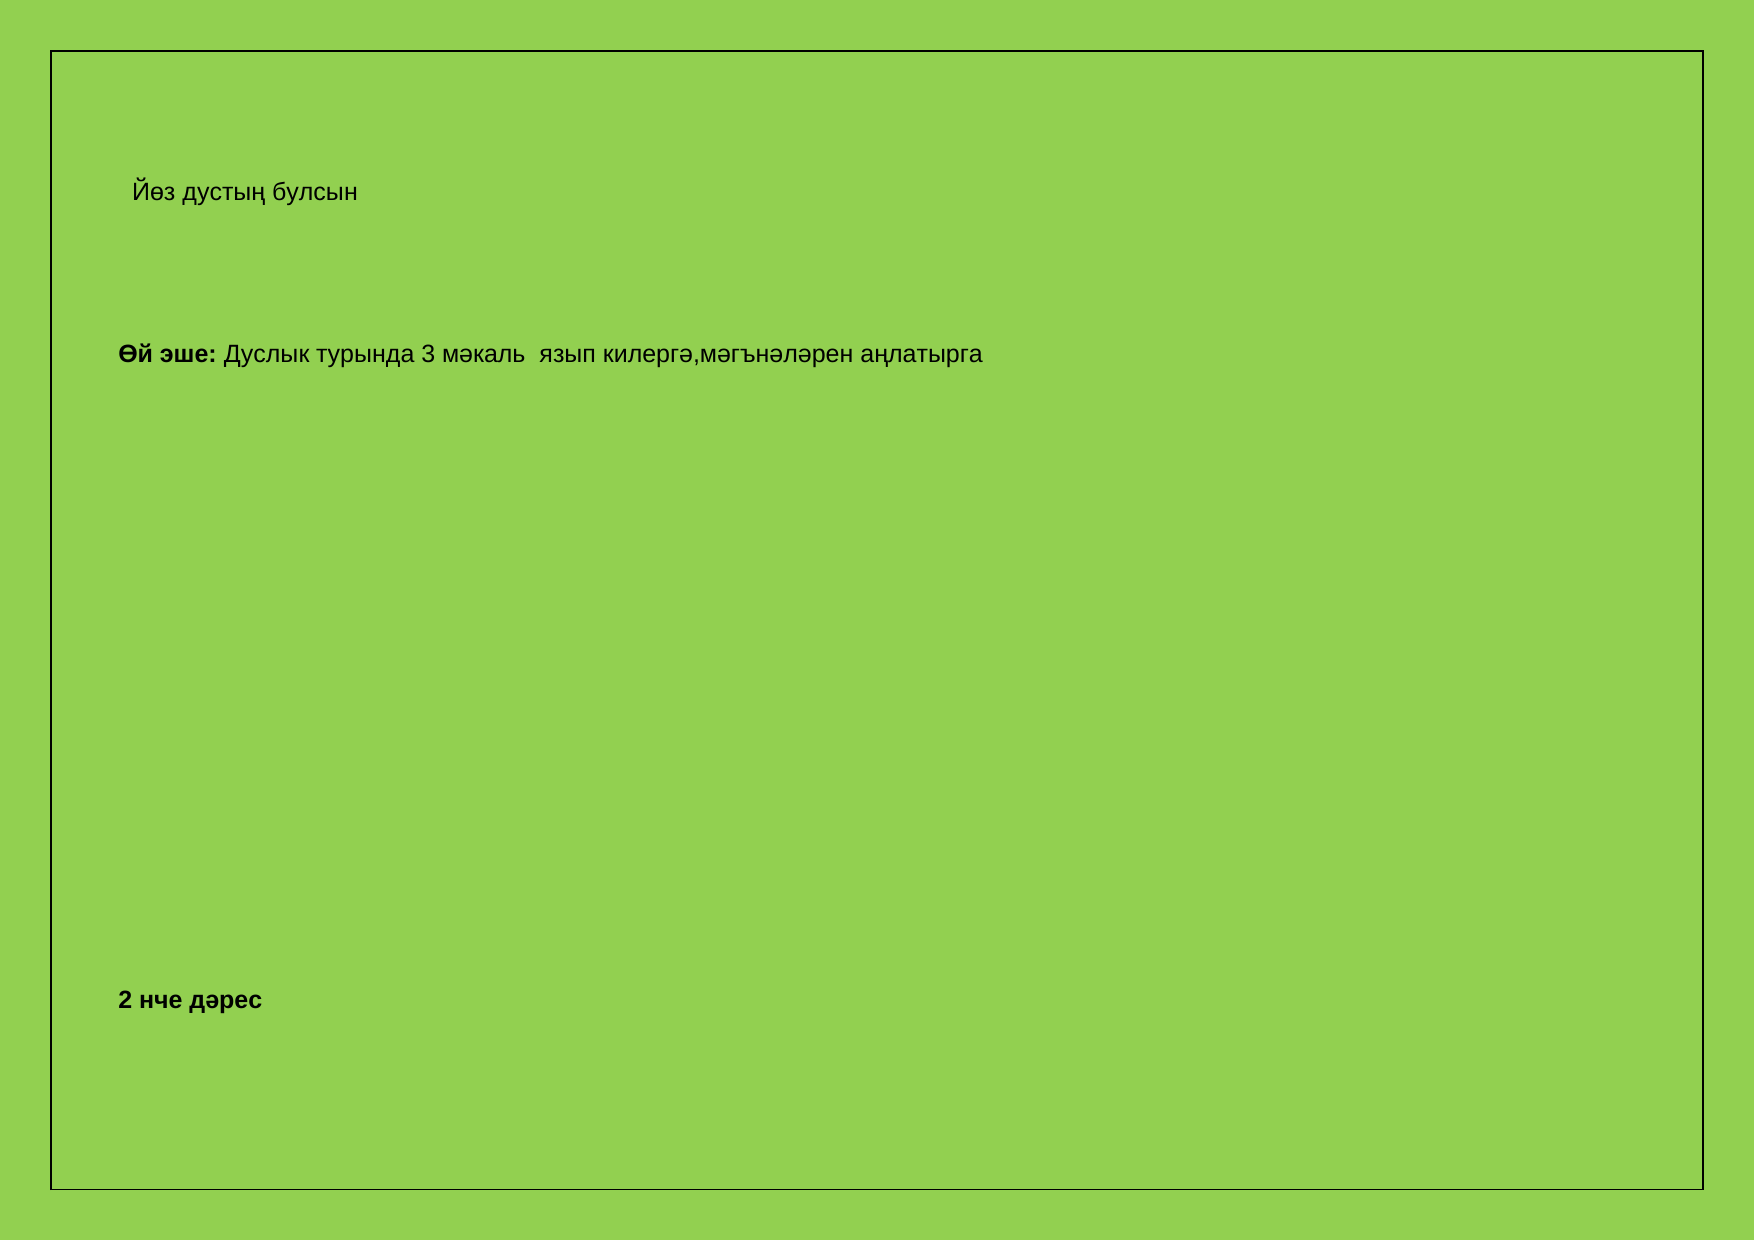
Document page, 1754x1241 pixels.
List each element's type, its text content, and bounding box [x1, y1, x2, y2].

text Йөз дустың булсын [118, 177, 1636, 206]
text 2 нче дәрес [118, 985, 1636, 1014]
text Өй эше: Дуслык турында 3 мәкаль язып килергә,мәгънәләрен аңлатырга [118, 339, 1636, 367]
